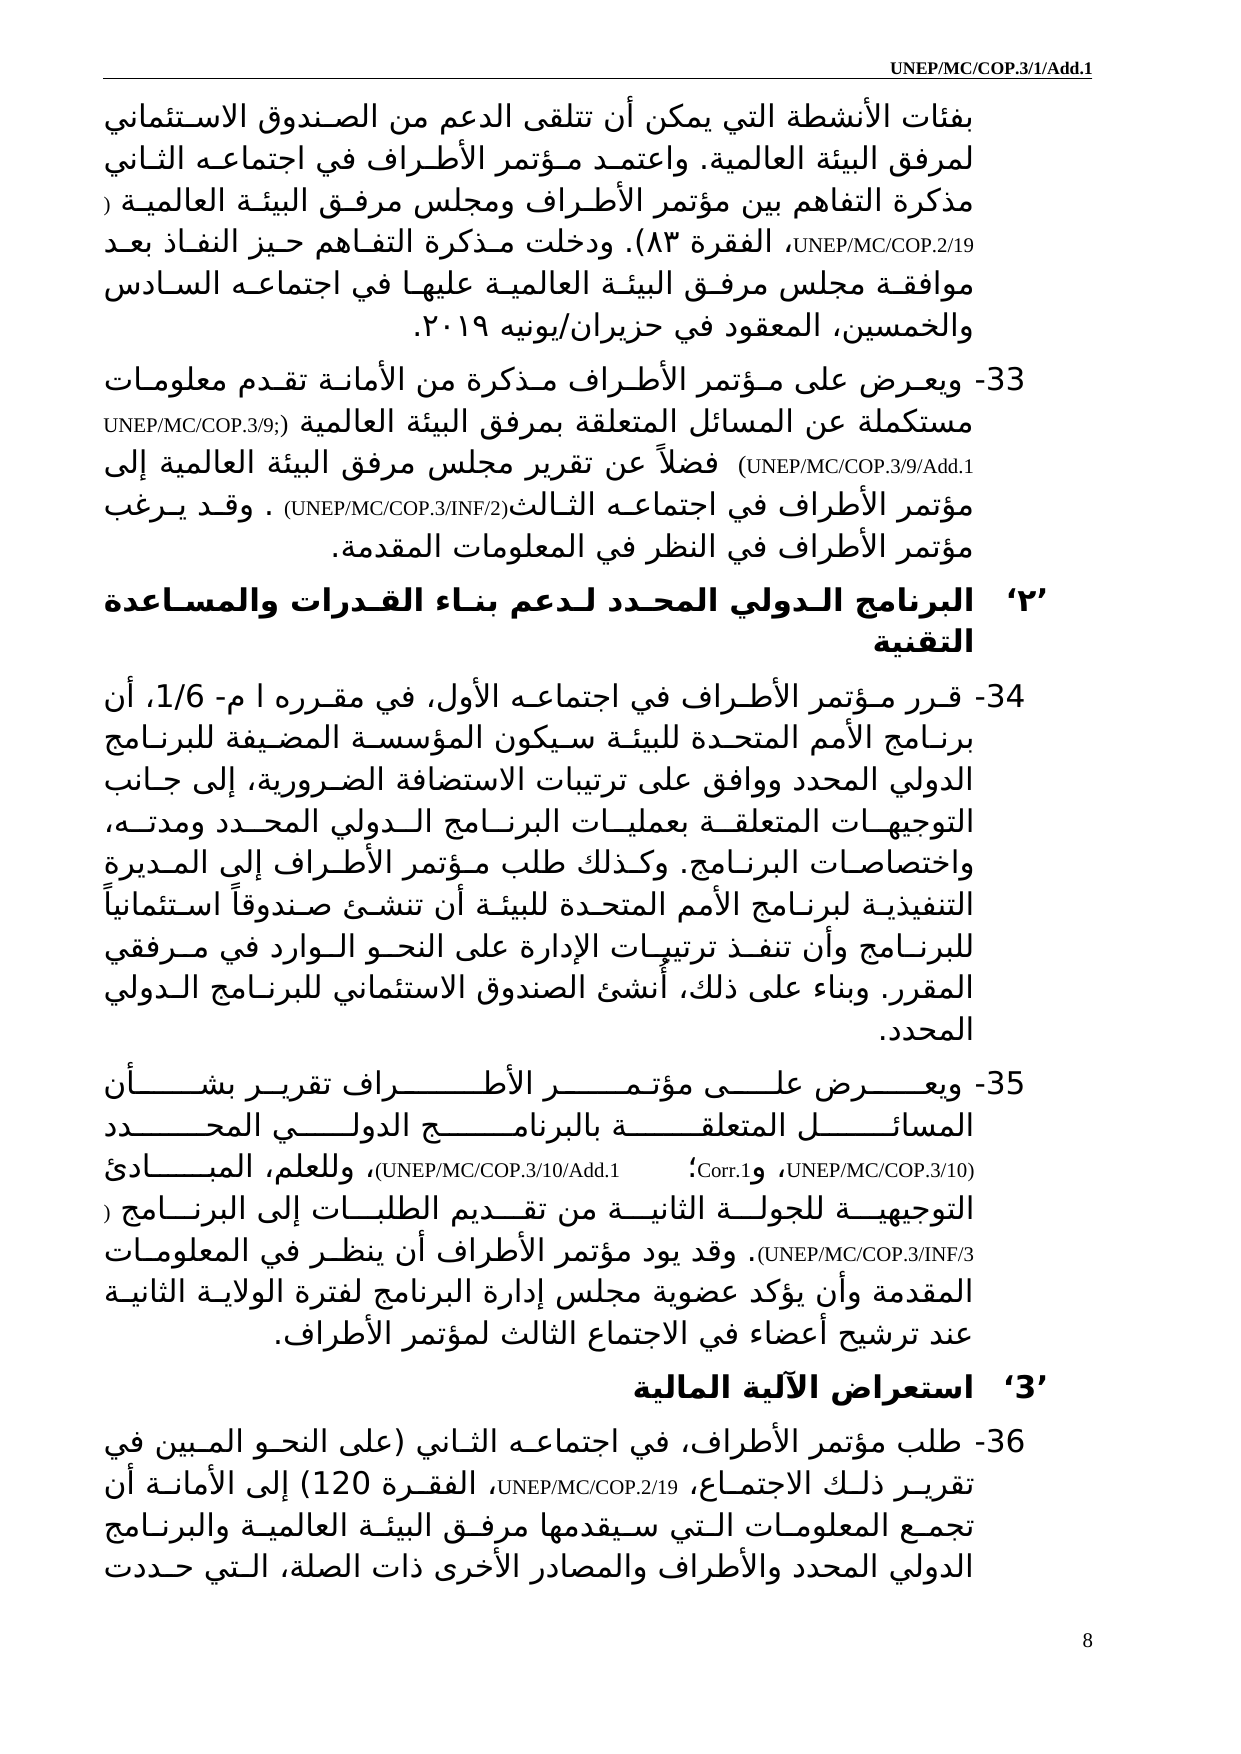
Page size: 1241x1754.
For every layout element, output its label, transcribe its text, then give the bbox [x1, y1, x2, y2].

list ويعــــرض علـــى مؤتـمـــــر الأطـــــــراف تقرير بشـــــأن المسائـــــل المتعلقـــــة بالبرنامـــــج الدولـــي المحـــــدد (UNEP/MC/COP.3/10، وCorr.1؛ UNEP/MC/COP.3/10/Add.1)، وللعلم، المبادئ التوجيهية للجولة الثانية من تقديم الطلبات إلى البرنامج (UNEP/MC/COP.3/INF/3). وقد يود مؤتمر الأطراف أن ينظر في المعلومات المقدمة وأن يؤكد عضوية مجلس إدارة البرنامج لفترة الولاية الثانية عند ترشيح أعضاء في الاجتماع الثالث لمؤتمر الأطراف. [103, 1061, 974, 1353]
list قرر مؤتمر الأطراف في اجتماعه الأول، في مقرره ا م- 1/6، أن برنامج الأمم المتحدة للبيئة سيكون المؤسسة المضيفة للبرنامج الدولي المحدد ووافق على ترتيبات الاستضافة الضرورية، إلى جانب التوجيهات المتعلقة بعمليات البرنامج الدولي المحدد ومدته، واختصاصات البرنامج. وكذلك طلب مؤتمر الأطراف إلى المديرة التنفيذية لبرنامج الأمم المتحدة للبيئة أن تنشئ صندوقاً استئمانياً للبرنامج وأن تنفذ ترتيبات الإدارة على النحو الوارد في مرفقي المقرر. وبناء على ذلك، أُنشئ الصندوق الاستئماني للبرنامج الدولي المحدد. [103, 674, 974, 1049]
text ’3‘ استعراض الآلية المالية [103, 1365, 1048, 1407]
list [103, 1419, 974, 1586]
text ’٢‘ البرنامج الدولي المحدد لدعم بناء القدرات والمساعدة التقنية [103, 578, 1048, 661]
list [103, 94, 974, 344]
list ويعرض على مؤتمر الأطراف مذكرة من الأمانة تقدم معلومات مستكملة عن المسائل المتعلقة بمرفق البيئة العالمية (UNEP/MC/COP.3/9; UNEP/MC/COP.3/9/Add.1) فضلاً عن تقرير مجلس مرفق البيئة العالمية إلى مؤتمر الأطراف في اجتماعه الثالث(UNEP/MC/COP.3/INF/2) . وقد يرغب مؤتمر الأطراف في النظر في المعلومات المقدمة. [103, 357, 974, 565]
